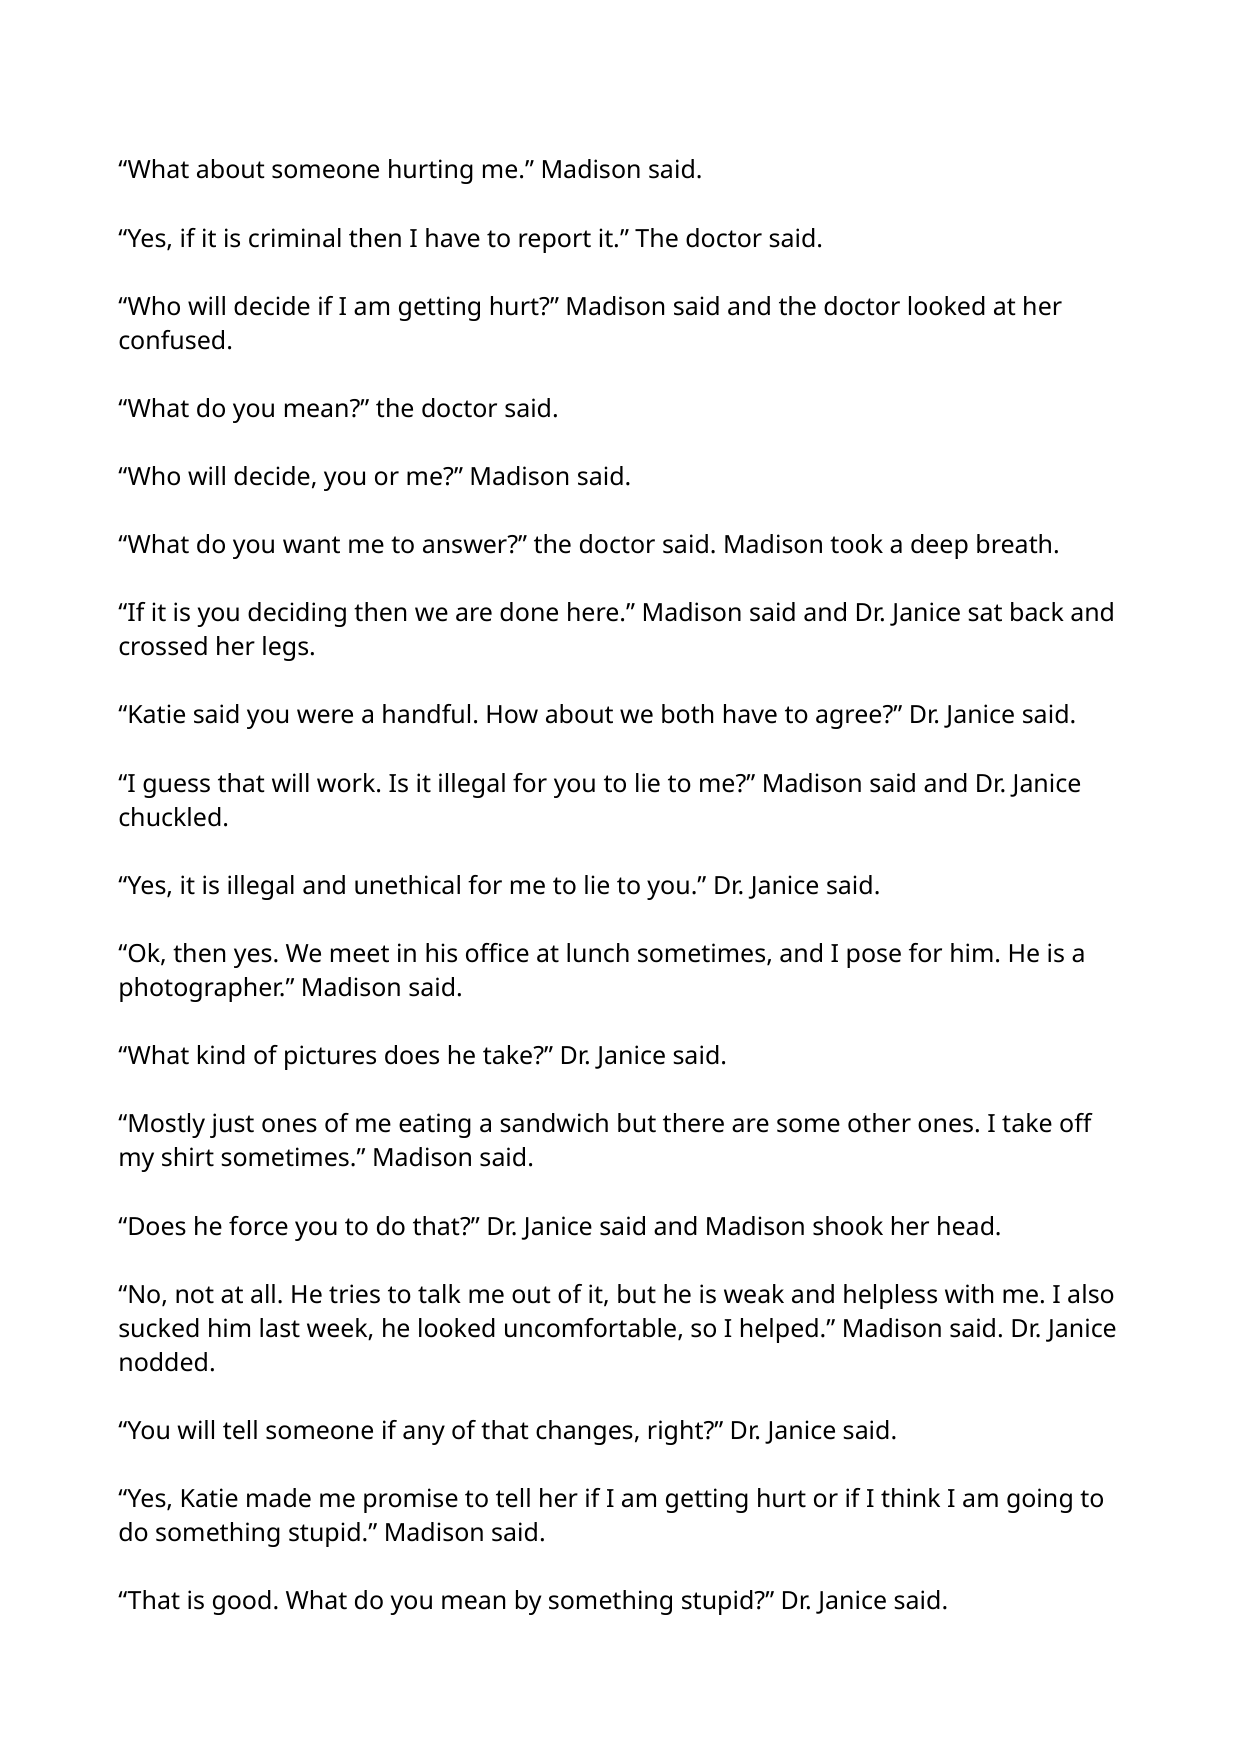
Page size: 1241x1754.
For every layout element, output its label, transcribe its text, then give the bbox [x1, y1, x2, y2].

text “No, not at all. He tries to talk me out of it, but he is weak and helpless with me. I also sucked him last week, he looked uncomfortable, so I helped.” Madison said. Dr. Janice nodded. [118, 1276, 1122, 1378]
text “Ok, then yes. We meet in his office at lunch sometimes, and I pose for him. He is a photographer.” Madison said. [118, 936, 1122, 1004]
text “You will tell someone if any of that changes, right?” Dr. Janice said. [118, 1412, 1122, 1447]
text “What do you mean?” the doctor said. [118, 391, 1122, 425]
text “Yes, Katie made me promise to tell her if I am getting hurt or if I think I am going to do something stupid.” Madison said. [118, 1481, 1122, 1549]
text “That is good. What do you mean by something stupid?” Dr. Janice said. [118, 1583, 1122, 1617]
text “I guess that will work. Is it illegal for you to lie to me?” Madison said and Dr. Janice chuckled. [118, 765, 1122, 833]
text “What about someone hurting me.” Madison said. [118, 152, 1122, 186]
text “Yes, if it is criminal then I have to report it.” The doctor said. [118, 220, 1122, 254]
text “Who will decide, you or me?” Madison said. [118, 459, 1122, 493]
text “Who will decide if I am getting hurt?” Madison said and the doctor looked at her confused. [118, 288, 1122, 357]
text “Yes, it is illegal and unethical for me to lie to you.” Dr. Janice said. [118, 867, 1122, 902]
text “Katie said you were a handful. How about we both have to agree?” Dr. Janice said. [118, 697, 1122, 731]
text “What kind of pictures does he take?” Dr. Janice said. [118, 1038, 1122, 1072]
text “Does he force you to do that?” Dr. Janice said and Madison shook her head. [118, 1208, 1122, 1242]
text “Mostly just ones of me eating a sandwich but there are some other ones. I take off my shirt sometimes.” Madison said. [118, 1106, 1122, 1174]
text “What do you want me to answer?” the doctor said. Madison took a deep breath. [118, 527, 1122, 561]
text “If it is you deciding then we are done here.” Madison said and Dr. Janice sat back and crossed her legs. [118, 595, 1122, 663]
